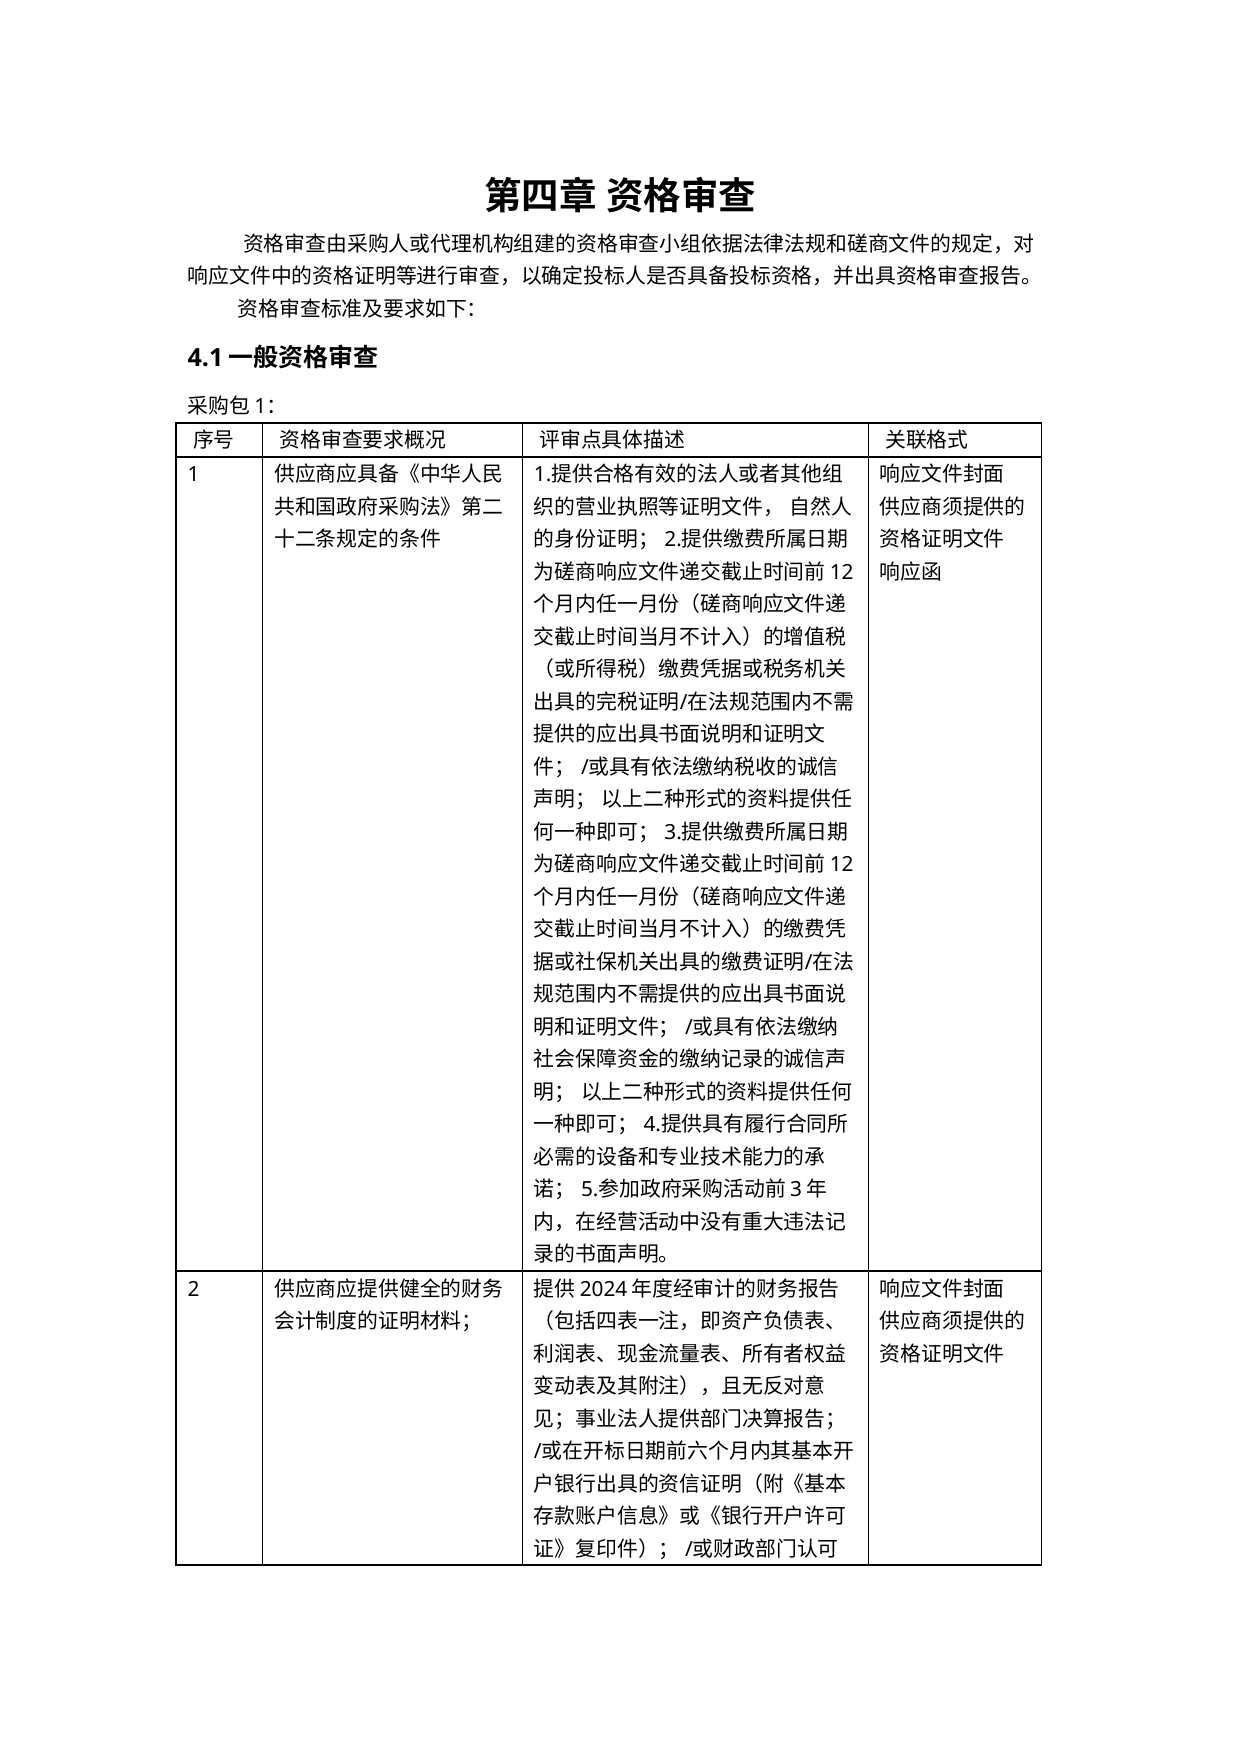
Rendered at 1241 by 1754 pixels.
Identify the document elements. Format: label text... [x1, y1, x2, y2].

table_header 序号 [177, 424, 262, 456]
table_cell 2 [177, 1272, 262, 1564]
table_cell 1.提供合格有效的法人或者其他组织的营业执照等证明文件， 自然人的身份证明； 2.提供缴费所属日期为磋商响应文件递交截止时间前12个月内任一月份（磋商响应文件递交截止时间当月不计入）的增值税（或所得税）缴费凭据或税务机关出具的完税证明/在法规范围内不需提供的应出具书面说明和证明文件； /或具有依法缴纳税收的诚信声明； 以上二种形式的资料提供任何一种即可； 3.提供缴费所属日期为磋商响应文件递交截止时间前12个月内任一月份（磋商响应文件递交截止时间当月不计入）的缴费凭据或社保机关出具的缴费证明/在法规范围内不需提供的应出具书面说明和证明文件； /或具有依法缴纳社会保障资金的缴纳记录的诚信声明； 以上二种形式的资料提供任何一种即可； 4.提供具有履行合同所必需的设备和专业技术能力的承诺； 5.参加政府采购活动前3年内，在经营活动中没有重大违法记录的书面声明。 [523, 458, 868, 1270]
table_header 资格审查要求概况 [263, 424, 522, 456]
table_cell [523, 1272, 868, 1564]
table_header 评审点具体描述 [523, 424, 868, 456]
text 4.1一般资格审查 [187, 324, 1053, 389]
table_cell 响应文件封面 供应商须提供的资格证明文件 响应函 [869, 458, 1041, 1270]
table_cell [263, 1272, 522, 1564]
table_cell 供应商应具备《中华人民共和国政府采购法》第二十二条规定的条件 [263, 458, 522, 1270]
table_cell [869, 1272, 1041, 1564]
text 资格审查由采购人或代理机构组建的资格审查小组依据法律法规和磋商文件的规定，对响应文件中的资格证明等进行审查，以确定投标人是否具备投标资格，并出具资格审查报告。 [187, 227, 1053, 292]
text 采购包1： [187, 389, 1053, 422]
table_header 关联格式 [869, 424, 1041, 456]
text 资格审查标准及要求如下： [187, 292, 1053, 324]
text 第四章 资格审查 [187, 162, 1053, 227]
table_cell 1 [177, 458, 262, 1270]
